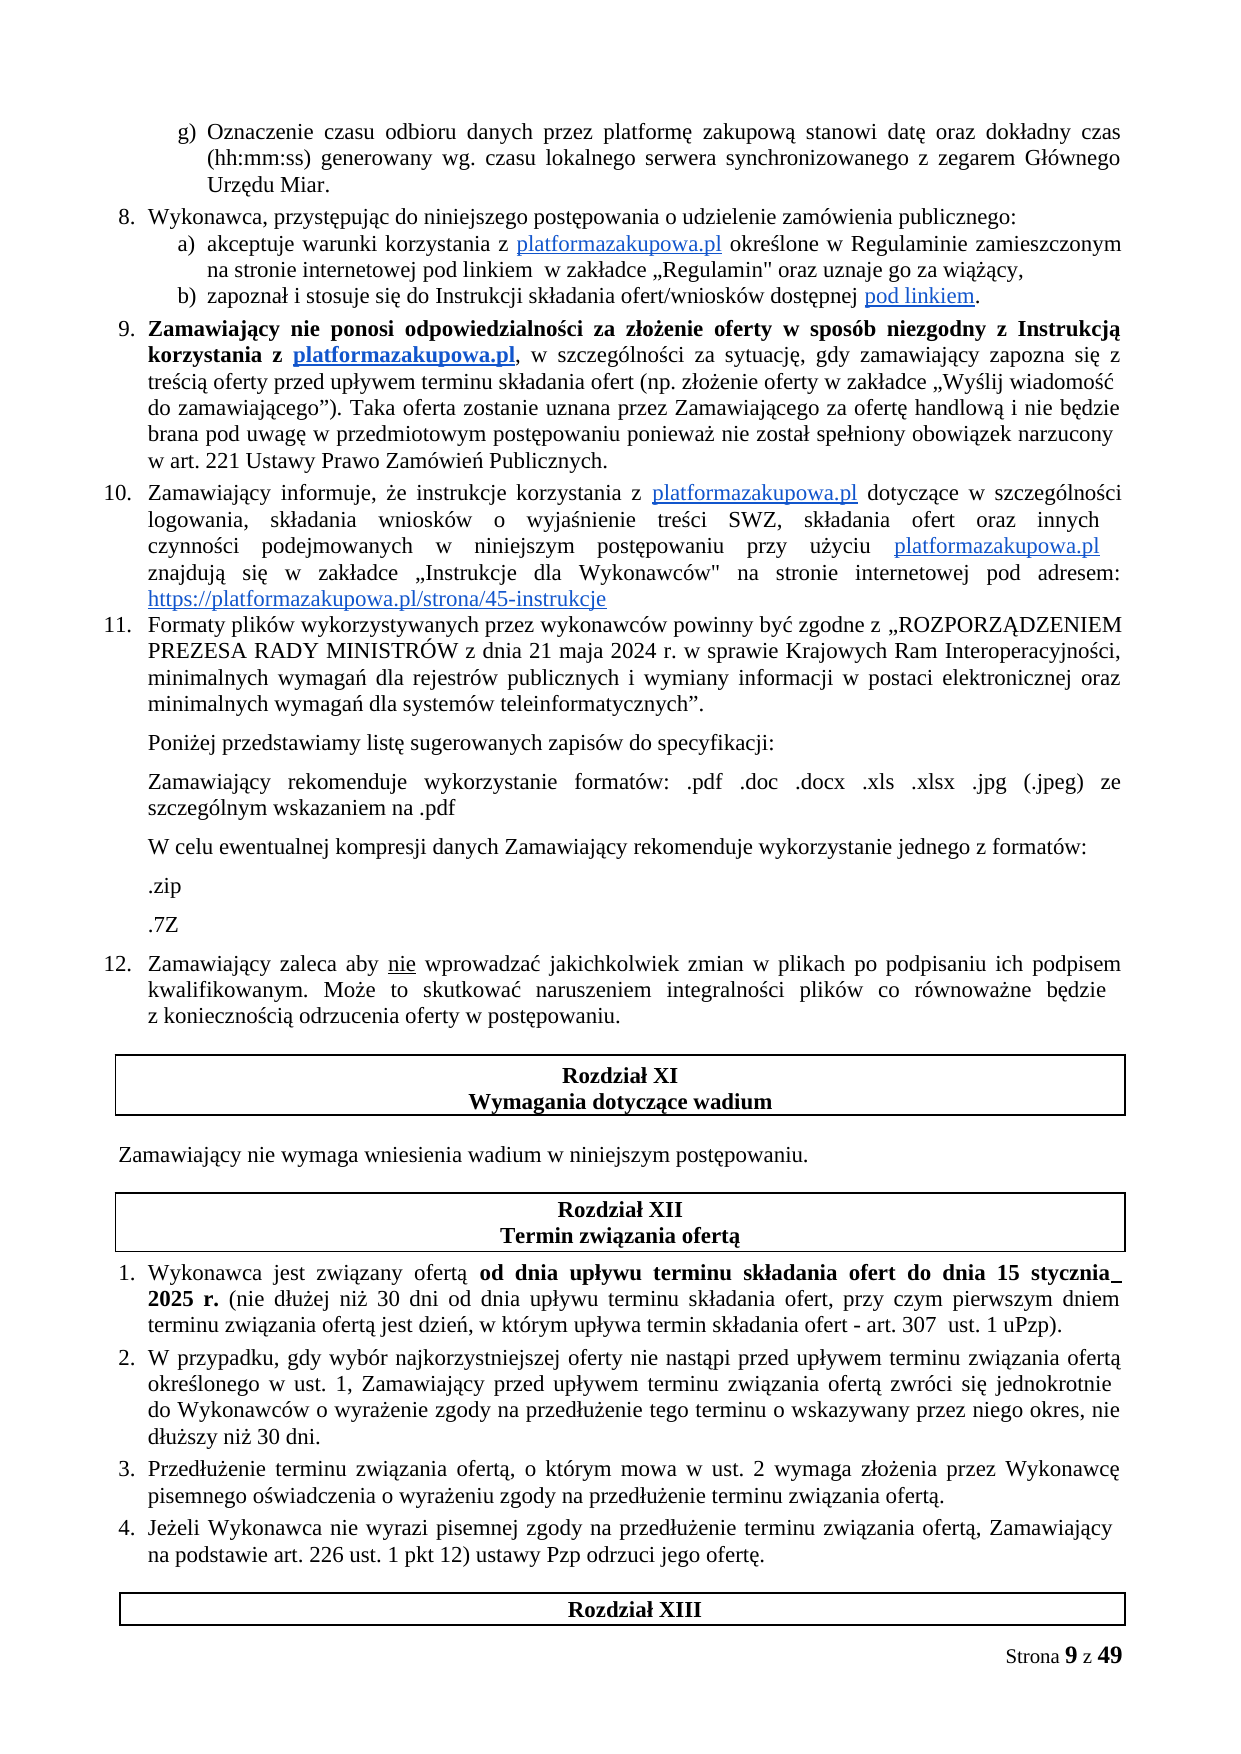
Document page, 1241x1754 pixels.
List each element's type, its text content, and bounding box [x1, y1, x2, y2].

list Zamawiający informuje, że instrukcje korzystania z platformazakupowa.pl dotyczące w szczególności logowania, składania wniosków o wyjaśnienie treści SWZ, składania ofert oraz innych czynności podejmowanych w niniejszym postępowaniu przy użyciu platformazakupowa.pl znajdują się w zakładce „Instrukcje dla Wykonawców" na stronie internetowej pod adresem: https://platformazakupowa.pl/strona/45-instrukcje [103, 479, 1122, 611]
text .7Z [148, 911, 1122, 937]
subtitle Termin związania ofertą [116, 1219, 1124, 1251]
list Jeżeli Wykonawca nie wyrazi pisemnej zgody na przedłużenie terminu związania ofertą, Zamawiający na podstawie art. 226 ust. 1 pkt 12) ustawy Pzp odrzuci jego ofertę. [118, 1514, 1122, 1567]
text Zamawiający rekomenduje wykorzystanie formatów: .pdf .doc .docx .xls .xlsx .jpg (.jpeg) ze szczególnym wskazaniem na .pdf [148, 768, 1122, 821]
list Zamawiający zaleca aby nie wprowadzać jakichkolwiek zmian w plikach po podpisaniu ich podpisem kwalifikowanym. Może to skutkować naruszeniem integralności plików co równoważne będzie z koniecznością odrzucenia oferty w postępowaniu. [103, 950, 1122, 1029]
list Wykonawca jest związany ofertą od dnia upływu terminu składania ofert do dnia 15 stycznia 2025 r. (nie dłużej niż 30 dni od dnia upływu terminu składania ofert, przy czym pierwszym dniem terminu związania ofertą jest dzień, w którym upływa termin składania ofert - art. 307 ust. 1 uPzp). [118, 1258, 1122, 1338]
text W celu ewentualnej kompresji danych Zamawiający rekomenduje wykorzystanie jednego z formatów: [148, 833, 1122, 859]
list akceptuje warunki korzystania z platformazakupowa.pl określone w Regulaminie zamieszczonym na stronie internetowej pod linkiem w zakładce „Regulamin" oraz uznaje go za wiążący, [177, 230, 1122, 282]
list Zamawiający nie ponosi odpowiedzialności za złożenie oferty w sposób niezgodny z Instrukcją korzystania z platformazakupowa.pl, w szczególności za sytuację, gdy zamawiający zapozna się z treścią oferty przed upływem terminu składania ofert (np. złożenie oferty w zakładce „Wyślij wiadomość do zamawiającego”). Taka oferta zostanie uznana przez Zamawiającego za ofertę handlową i nie będzie brana pod uwagę w przedmiotowym postępowaniu ponieważ nie został spełniony obowiązek narzucony w art. 221 Ustawy Prawo Zamówień Publicznych. [118, 315, 1122, 473]
text Zamawiający nie wymaga wniesienia wadium w niniejszym postępowaniu. [118, 1141, 1122, 1167]
list Formaty plików wykorzystywanych przez wykonawców powinny być zgodne z „ROZPORZĄDZENIEM PREZESA RADY MINISTRÓW z dnia 21 maja 2024 r. w sprawie Krajowych Ram Interoperacyjności, minimalnych wymagań dla rejestrów publicznych i wymiany informacji w postaci elektronicznej oraz minimalnych wymagań dla systemów teleinformatycznych”. [103, 611, 1122, 717]
text .zip [148, 872, 1122, 898]
list zapoznał i stosuje się do Instrukcji składania ofert/wniosków dostępnej pod linkiem. [177, 282, 1122, 309]
text Rozdział XI [116, 1056, 1124, 1080]
text Rozdział XIII [121, 1594, 1124, 1624]
text Wymagania dotyczące wadium [116, 1080, 1124, 1114]
list Wykonawca, przystępując do niniejszego postępowania o udzielenie zamówienia publicznego: [118, 203, 1122, 230]
list Oznaczenie czasu odbioru danych przez platformę zakupową stanowi datę oraz dokładny czas (hh:mm:ss) generowany wg. czasu lokalnego serwera synchronizowanego z zegarem Głównego Urzędu Miar. [177, 118, 1122, 197]
list Przedłużenie terminu związania ofertą, o którym mowa w ust. 2 wymaga złożenia przez Wykonawcę pisemnego oświadczenia o wyrażeniu zgody na przedłużenie terminu związania ofertą. [118, 1456, 1122, 1508]
list W przypadku, gdy wybór najkorzystniejszej oferty nie nastąpi przed upływem terminu związania ofertą określonego w ust. 1, Zamawiający przed upływem terminu związania ofertą zwróci się jednokrotnie do Wykonawców o wyrażenie zgody na przedłużenie tego terminu o wskazywany przez niego okres, nie dłuższy niż 30 dni. [118, 1344, 1122, 1449]
text Rozdział XII [116, 1194, 1124, 1219]
text Poniżej przedstawiamy listę sugerowanych zapisów do specyfikacji: [148, 729, 1122, 756]
